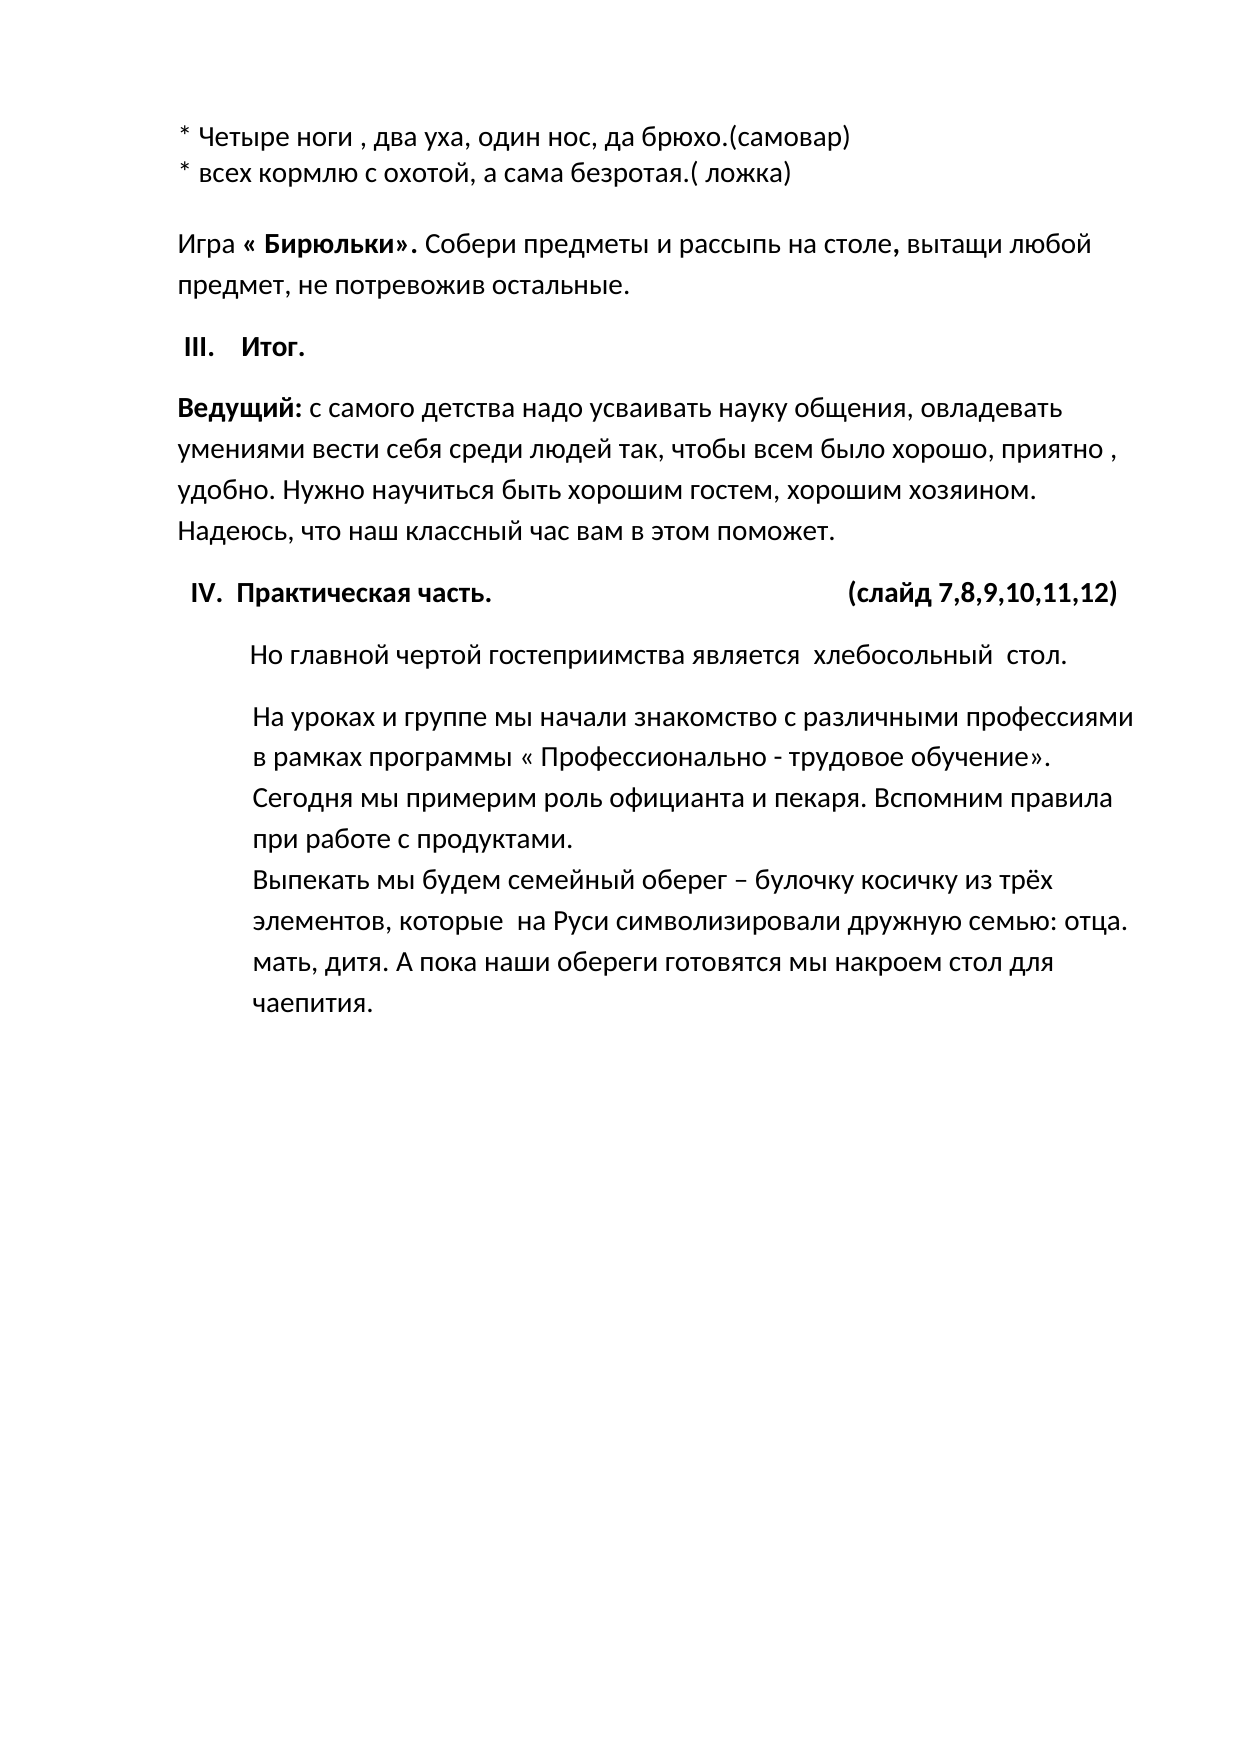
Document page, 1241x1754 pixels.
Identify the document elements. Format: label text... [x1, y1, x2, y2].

text Ведущий: с самого детства надо усваивать науку общения, овладевать умениями вести себя среди людей так, чтобы всем было хорошо, приятно , удобно. Нужно научиться быть хорошим гостем, хорошим хозяином. Надеюсь, что наш классный час вам в этом поможет. [177, 389, 1152, 548]
text Игра « Бирюльки». Собери предметы и рассыпь на столе, вытащи любой предмет, не потревожив остальные. [177, 225, 1152, 302]
text IV. Практическая часть. (слайд 7,8,9,10,11,12) [177, 574, 1152, 610]
text Но главной чертой гостеприимства является хлебосольный стол. [177, 636, 1152, 671]
text III. Итог. [177, 328, 1152, 363]
list На уроках и группе мы начали знакомство с различными профессиями [252, 698, 1152, 733]
list Выпекать мы будем семейный оберег – булочку косичку из трёх элементов, которые на Руси символизировали дружную семью: отца. мать, дитя. А пока наши обереги готовятся мы накроем стол для чаепития. [252, 861, 1152, 1020]
list в рамках программы « Профессионально - трудовое обучение». Сегодня мы примерим роль официанта и пекаря. Вспомним правила при работе с продуктами. [252, 738, 1152, 856]
text * Четыре ноги , два уха, один нос, да брюхо.(самовар) [177, 118, 1152, 154]
text * всех кормлю с охотой, а сама безротая.( ложка) [177, 154, 1152, 189]
